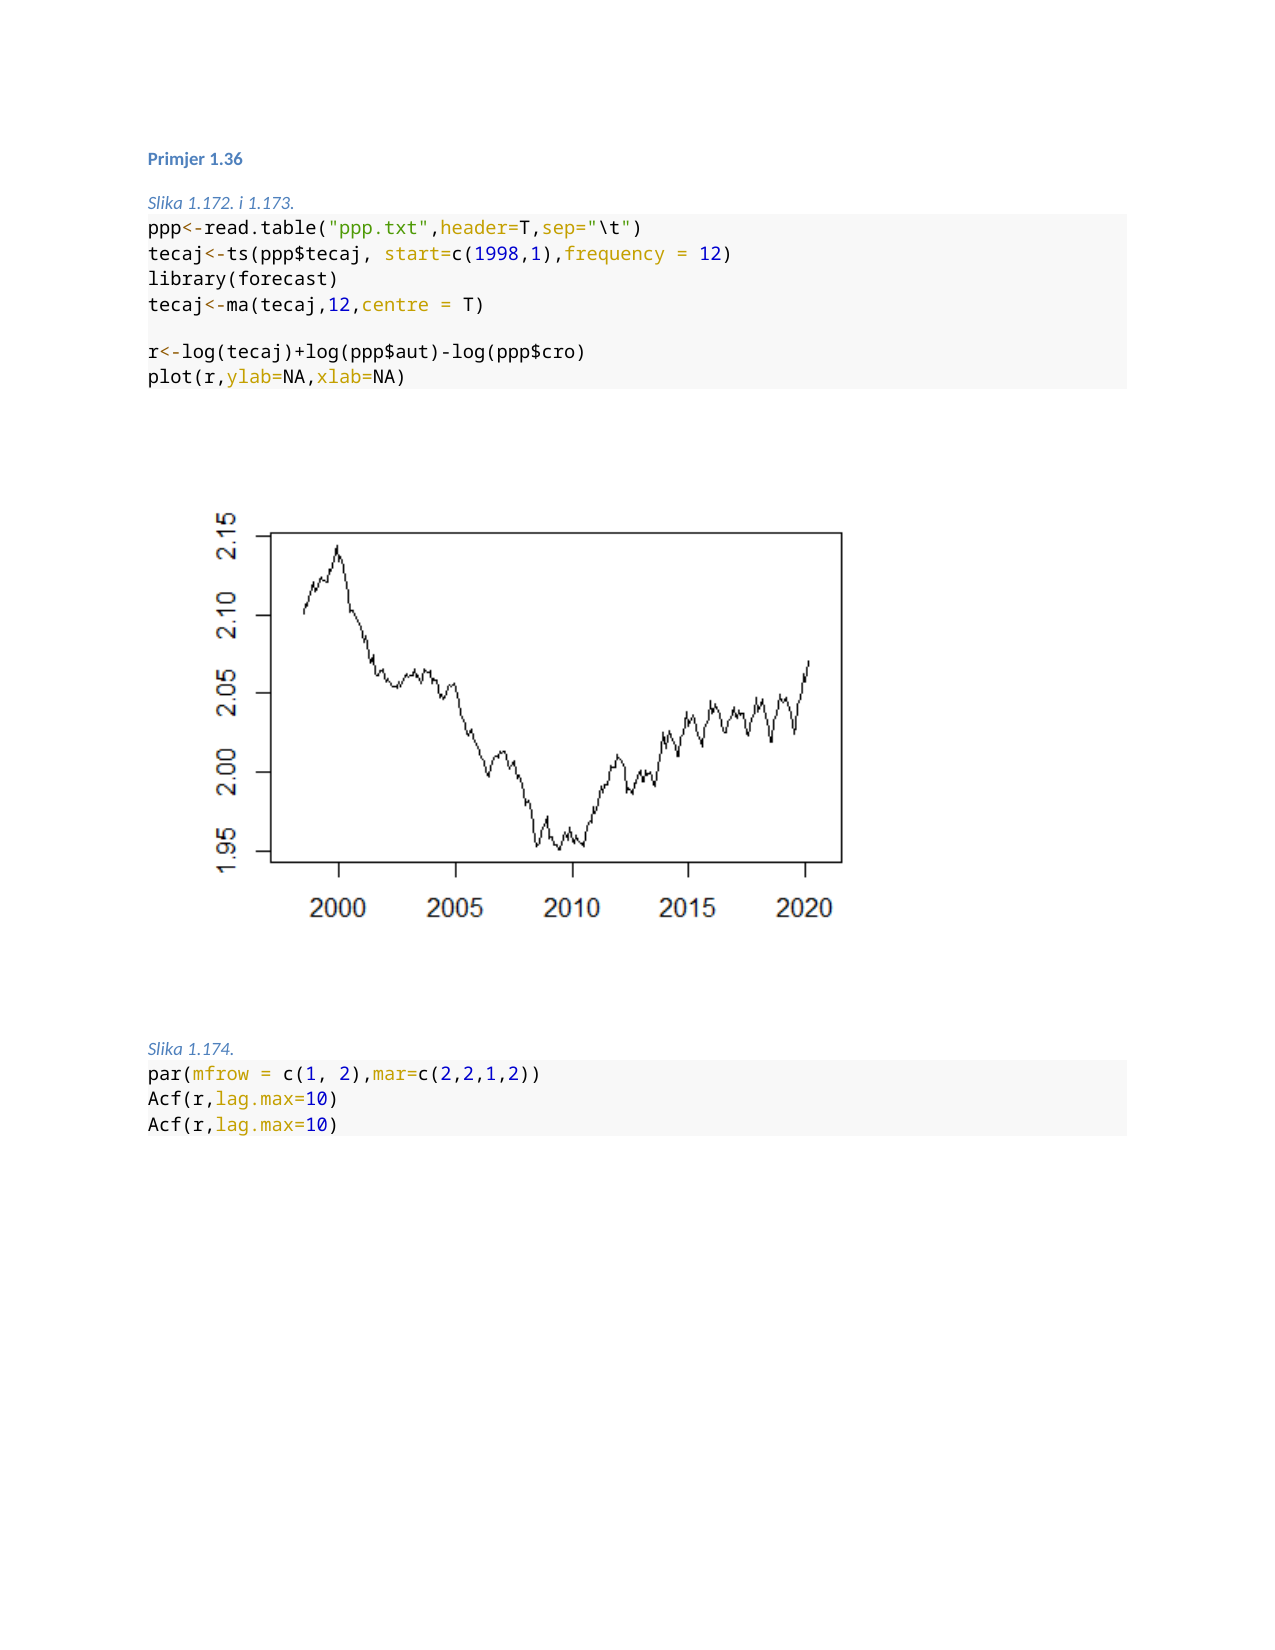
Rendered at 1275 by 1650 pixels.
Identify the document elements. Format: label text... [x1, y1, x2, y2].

subtitle Primjer 1.36 [148, 148, 1127, 171]
subtitle Slika 1.172. i 1.173. [148, 191, 1127, 214]
text par(mfrow = c(1, 2),mar=c(2,2,1,2)) Acf(r,lag.max=10) Acf(r,lag.max=10) [339, 1060, 1127, 1136]
text ppp<-read.table("ppp.txt",header=T,sep="\t") tecaj<-ts(ppp$tecaj, start=c(1998,1),frequency = 12) library(forecast) tecaj<-ma(tecaj,12,centre = T) r<-log(tecaj)+log(ppp$aut)-log(ppp$cro) plot(r,ylab=NA,xlab=NA) [148, 214, 1127, 389]
picture [147, 409, 906, 1017]
subtitle Slika 1.174. [148, 1037, 1127, 1060]
